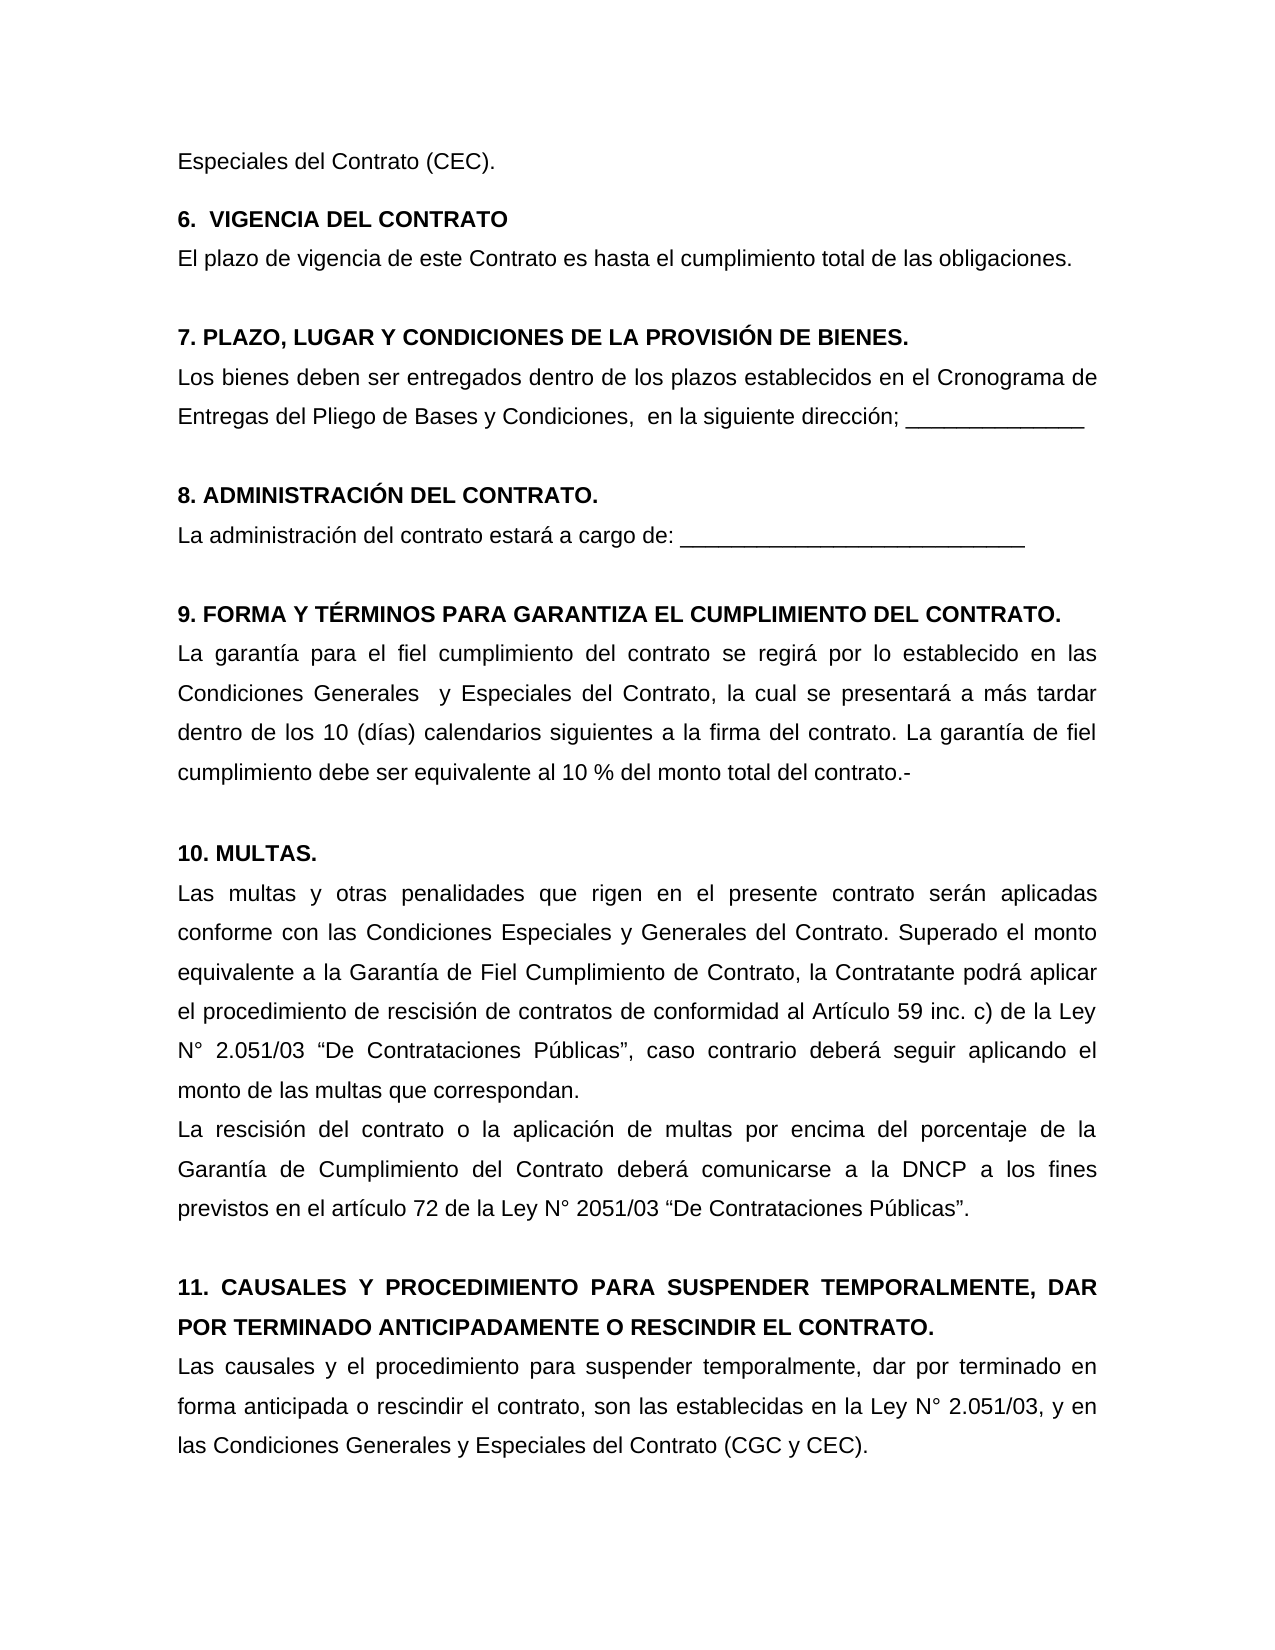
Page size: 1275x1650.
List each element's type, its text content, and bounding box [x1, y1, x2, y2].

text 8. ADMINISTRACIÓN DEL CONTRATO. [177, 482, 1098, 508]
text El plazo de vigencia de este Contrato es hasta el cumplimiento total de las obligaciones. [177, 245, 1098, 272]
text 11. CAUSALES Y PROCEDIMIENTO PARA SUSPENDER TEMPORALMENTE, DAR POR TERMINADO ANTICIPADAMENTE O RESCINDIR EL CONTRATO. [177, 1274, 1098, 1340]
text La rescisión del contrato o la aplicación de multas por encima del porcentaje de la Garantía de Cumplimiento del Contrato deberá comunicarse a la DNCP a los fines previstos en el artículo 72 de la Ley N° 2051/03 “De Contrataciones Públicas”. [177, 1116, 1098, 1222]
text 7. PLAZO, LUGAR Y CONDICIONES DE LA PROVISIÓN DE BIENES. [177, 324, 1098, 351]
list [177, 148, 1098, 174]
text 10. MULTAS. [177, 840, 1098, 866]
text 9. FORMA Y TÉRMINOS PARA GARANTIZA EL CUMPLIMIENTO DEL CONTRATO. [177, 601, 1098, 627]
text Las causales y el procedimiento para suspender temporalmente, dar por terminado en forma anticipada o rescindir el contrato, son las establecidas en la Ley N° 2.051/03, y en las Condiciones Generales y Especiales del Contrato (CGC y CEC). [177, 1353, 1098, 1458]
text Las multas y otras penalidades que rigen en el presente contrato serán aplicadas conforme con las Condiciones Especiales y Generales del Contrato. Superado el monto equivalente a la Garantía de Fiel Cumplimiento de Contrato, la Contratante podrá aplicar el procedimiento de rescisión de contratos de conformidad al Artículo 59 inc. c) de la Ley N° 2.051/03 “De Contrataciones Públicas”, caso contrario deberá seguir aplicando el monto de las multas que correspondan. [177, 879, 1098, 1103]
text La administración del contrato estará a cargo de: ___________________________ [177, 522, 1098, 548]
text 6. VIGENCIA DEL CONTRATO [177, 206, 1098, 232]
text Los bienes deben ser entregados dentro de los plazos establecidos en el Cronograma de Entregas del Pliego de Bases y Condiciones, en la siguiente dirección; ______________ [177, 364, 1098, 429]
text La garantía para el fiel cumplimiento del contrato se regirá por lo establecido en las Condiciones Generales y Especiales del Contrato, la cual se presentará a más tardar dentro de los 10 (días) calendarios siguientes a la firma del contrato. La garantía de fiel cumplimiento debe ser equivalente al 10 % del monto total del contrato.- [177, 640, 1098, 785]
